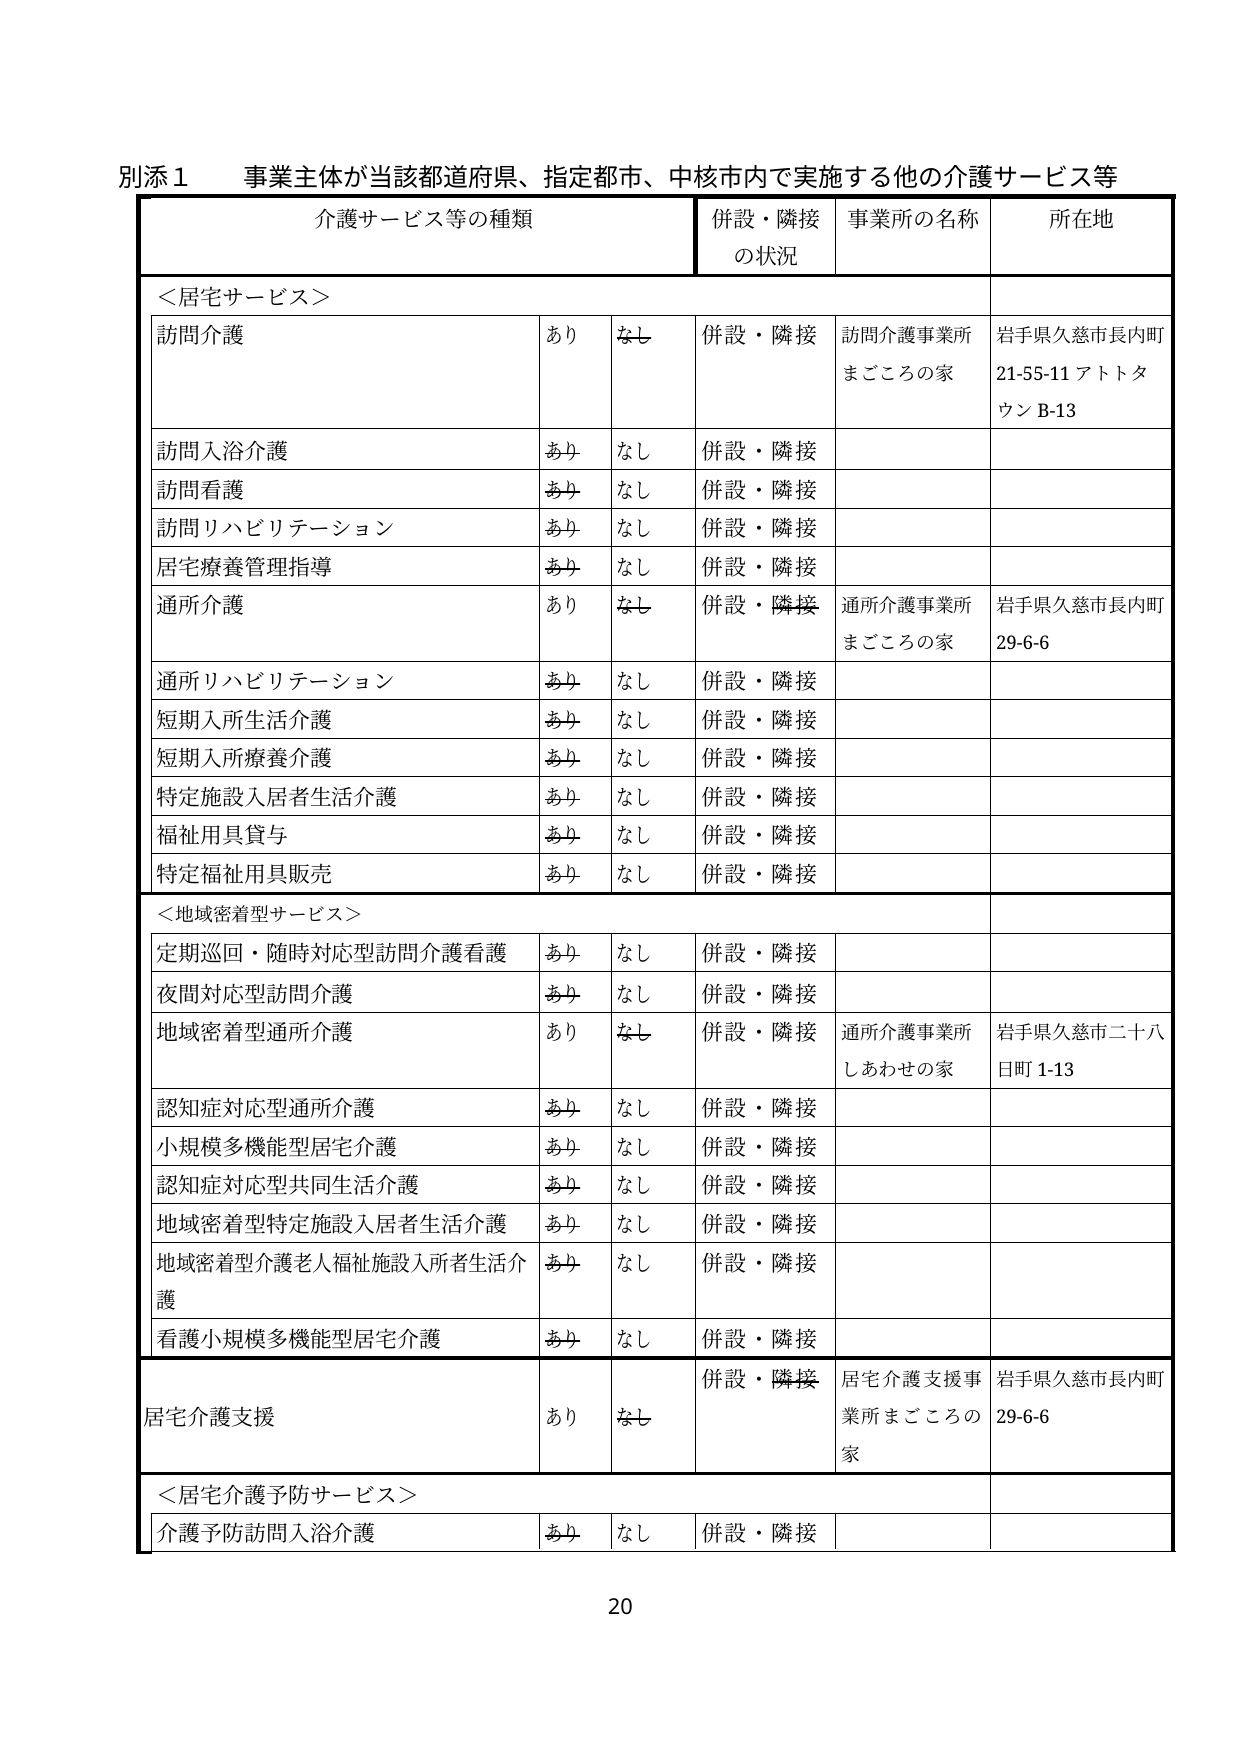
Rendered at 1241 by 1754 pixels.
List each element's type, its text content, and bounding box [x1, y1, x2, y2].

table_cell [991, 1204, 1171, 1242]
table_cell [991, 895, 1171, 932]
table_cell 通所介護事業所しあわせの家 [836, 1013, 990, 1088]
table_cell 併設・隣接 [696, 1319, 835, 1356]
table_cell 岩手県久慈市長内町29-6-6 [991, 1360, 1171, 1472]
table_cell 併設・隣接 [696, 1243, 835, 1318]
table_cell 併設・隣接 [696, 854, 835, 892]
table_cell 併設・隣接 [696, 1204, 835, 1242]
table_header 併設・隣接の状況 [698, 199, 835, 274]
table_cell 併設・隣接 [696, 1166, 835, 1203]
text 別添１ 事業主体が当該都道府県、指定都市、中核市内で実施する他の介護サービス等 [118, 157, 1122, 194]
table_cell あり [540, 1166, 611, 1203]
table_cell なし [612, 1127, 695, 1165]
table_cell [836, 662, 990, 699]
table_cell なし [612, 509, 695, 546]
table_cell [836, 816, 990, 853]
table_cell [836, 1514, 990, 1551]
table_cell なし [612, 316, 695, 428]
table_cell あり [540, 586, 611, 661]
table_cell 併設・隣接 [696, 1013, 835, 1088]
table_cell なし [611, 1514, 695, 1551]
table_cell 訪問入浴介護 [152, 429, 539, 469]
table_cell [991, 1127, 1171, 1165]
table_cell [836, 700, 990, 738]
table_cell [991, 1475, 1171, 1513]
table_cell なし [612, 1360, 695, 1472]
table_cell あり [540, 739, 611, 776]
table_cell 地域密着型特定施設入居者生活介護 [152, 1204, 539, 1242]
table_cell 短期入所生活介護 [152, 700, 539, 738]
table_cell [836, 1319, 990, 1356]
table_cell [991, 547, 1171, 584]
table_cell 看護小規模多機能型居宅介護 [152, 1319, 539, 1356]
table_cell [836, 934, 990, 971]
table_cell あり [540, 1204, 611, 1242]
table_cell なし [612, 547, 695, 584]
table_cell 短期入所療養介護 [152, 739, 539, 776]
table_cell あり [540, 1360, 611, 1472]
table_cell なし [612, 700, 695, 738]
table_cell [141, 1513, 151, 1551]
table_cell [836, 854, 990, 892]
table_cell 併設・隣接 [696, 1089, 835, 1126]
table_cell [991, 277, 1171, 315]
table_cell なし [612, 1204, 695, 1242]
table_cell 居宅介護支援 [141, 1360, 539, 1472]
table_cell [836, 1204, 990, 1242]
table_cell 併設・隣接 [695, 1514, 836, 1551]
table_cell [836, 1243, 990, 1318]
table_cell あり [540, 700, 611, 738]
table_cell [141, 895, 151, 932]
table_cell [991, 662, 1171, 699]
table_cell [991, 700, 1171, 738]
table_cell [836, 1166, 990, 1203]
table_cell [991, 854, 1171, 892]
table_cell あり [540, 509, 611, 546]
table_header 介護サービス等の種類 [151, 198, 693, 274]
table_cell [991, 777, 1171, 815]
table_cell 通所介護 [152, 586, 539, 661]
table_cell 通所介護事業所まごころの家 [836, 586, 990, 661]
table_cell [991, 1089, 1171, 1126]
table_cell なし [612, 429, 695, 469]
table_cell [836, 972, 990, 1012]
table_cell ＜居宅介護予防サービス＞ [151, 1475, 990, 1513]
table_cell [141, 277, 151, 315]
table_cell 地域密着型介護老人福祉施設入所者生活介護 [152, 1243, 539, 1318]
table_cell 訪問介護 [152, 316, 539, 428]
table_cell あり [540, 316, 611, 428]
table_cell [836, 1127, 990, 1165]
table_cell なし [612, 662, 695, 699]
table_cell 併設・隣接 [696, 586, 835, 661]
table_cell [141, 1475, 151, 1513]
table_cell [991, 739, 1171, 776]
table_cell [991, 509, 1171, 546]
table_cell 併設・隣接 [696, 700, 835, 738]
table_cell 特定施設入居者生活介護 [152, 777, 539, 815]
table_cell 居宅介護支援事業所まごころの家 [836, 1360, 990, 1472]
table_cell 認知症対応型通所介護 [152, 1089, 539, 1126]
table_cell なし [612, 816, 695, 853]
table_cell 特定福祉用具販売 [152, 854, 539, 892]
table_cell [990, 1514, 1171, 1551]
table_cell 併設・隣接 [696, 934, 835, 971]
table_cell 併設・隣接 [696, 662, 835, 699]
table_header 事業所の名称 [836, 199, 990, 274]
table_cell あり [540, 547, 611, 584]
table_cell 訪問介護事業所まごころの家 [836, 316, 990, 428]
table_cell あり [540, 777, 611, 815]
table_cell あり [540, 1319, 611, 1356]
table_cell あり [540, 1127, 611, 1165]
table_cell 夜間対応型訪問介護 [152, 972, 539, 1012]
table_cell 併設・隣接 [696, 1127, 835, 1165]
table_cell なし [612, 1013, 695, 1088]
table_cell なし [612, 777, 695, 815]
table_cell あり [540, 470, 611, 507]
table_cell なし [612, 1319, 695, 1356]
table_cell 併設・隣接 [696, 816, 835, 853]
table_cell [141, 933, 151, 1356]
table_cell なし [612, 1089, 695, 1126]
table_cell 併設・隣接 [696, 509, 835, 546]
table_cell あり [540, 1243, 611, 1318]
table_cell 介護予防訪問入浴介護 [152, 1514, 540, 1551]
table_cell なし [612, 854, 695, 892]
table_cell あり [540, 429, 611, 469]
table_cell [991, 934, 1171, 971]
table_cell [836, 547, 990, 584]
table_cell 訪問看護 [152, 470, 539, 507]
table_cell [991, 972, 1171, 1012]
table_cell 併設・隣接 [696, 777, 835, 815]
table_cell [991, 816, 1171, 853]
table_cell 併設・隣接 [696, 972, 835, 1012]
table_cell [991, 1243, 1171, 1318]
table_cell あり [540, 1089, 611, 1126]
table_cell なし [612, 739, 695, 776]
table_cell あり [540, 816, 611, 853]
table_cell [141, 315, 151, 892]
table_cell なし [612, 586, 695, 661]
table_cell なし [612, 1243, 695, 1318]
table_cell なし [612, 972, 695, 1012]
table_cell 併設・隣接 [696, 470, 835, 507]
table_cell 福祉用具貸与 [152, 816, 539, 853]
table_cell [991, 1166, 1171, 1203]
table_cell あり [540, 662, 611, 699]
table_cell 併設・隣接 [696, 739, 835, 776]
table_cell 認知症対応型共同生活介護 [152, 1166, 539, 1203]
table_cell 併設・隣接 [696, 429, 835, 469]
table_cell 併設・隣接 [696, 1360, 835, 1472]
table_header [141, 199, 151, 274]
table_cell 地域密着型通所介護 [152, 1013, 539, 1088]
table_cell 定期巡回・随時対応型訪問介護看護 [152, 934, 539, 971]
table_cell 居宅療養管理指導 [152, 547, 539, 584]
table_cell [991, 470, 1171, 507]
table_cell あり [540, 1514, 611, 1551]
table_cell 岩手県久慈市長内町21-55-11アトトタウンB-13 [991, 316, 1171, 428]
table_cell 訪問リハビリテーション [152, 509, 539, 546]
table_cell 併設・隣接 [696, 547, 835, 584]
table_cell あり [540, 1013, 611, 1088]
table_cell [991, 1319, 1171, 1356]
table_cell 岩手県久慈市二十八日町1-13 [991, 1013, 1171, 1088]
table_cell なし [612, 470, 695, 507]
table_header 所在地 [991, 199, 1171, 274]
table_cell 併設・隣接 [696, 316, 835, 428]
table_cell あり [540, 934, 611, 971]
table_cell なし [612, 934, 695, 971]
table_cell ＜居宅サービス＞ [151, 277, 990, 315]
table_cell [836, 777, 990, 815]
table_cell [836, 509, 990, 546]
table_cell [836, 429, 990, 469]
table_cell [836, 739, 990, 776]
table_cell 通所リハビリテーション [152, 662, 539, 699]
table_cell ＜地域密着型サービス＞ [151, 895, 990, 932]
table_cell あり [540, 854, 611, 892]
table_cell [836, 470, 990, 507]
table_cell [991, 429, 1171, 469]
table_cell [836, 1089, 990, 1126]
table_cell なし [612, 1166, 695, 1203]
table_cell あり [540, 972, 611, 1012]
table_cell 小規模多機能型居宅介護 [152, 1127, 539, 1165]
table_cell 岩手県久慈市長内町29-6-6 [991, 586, 1171, 661]
